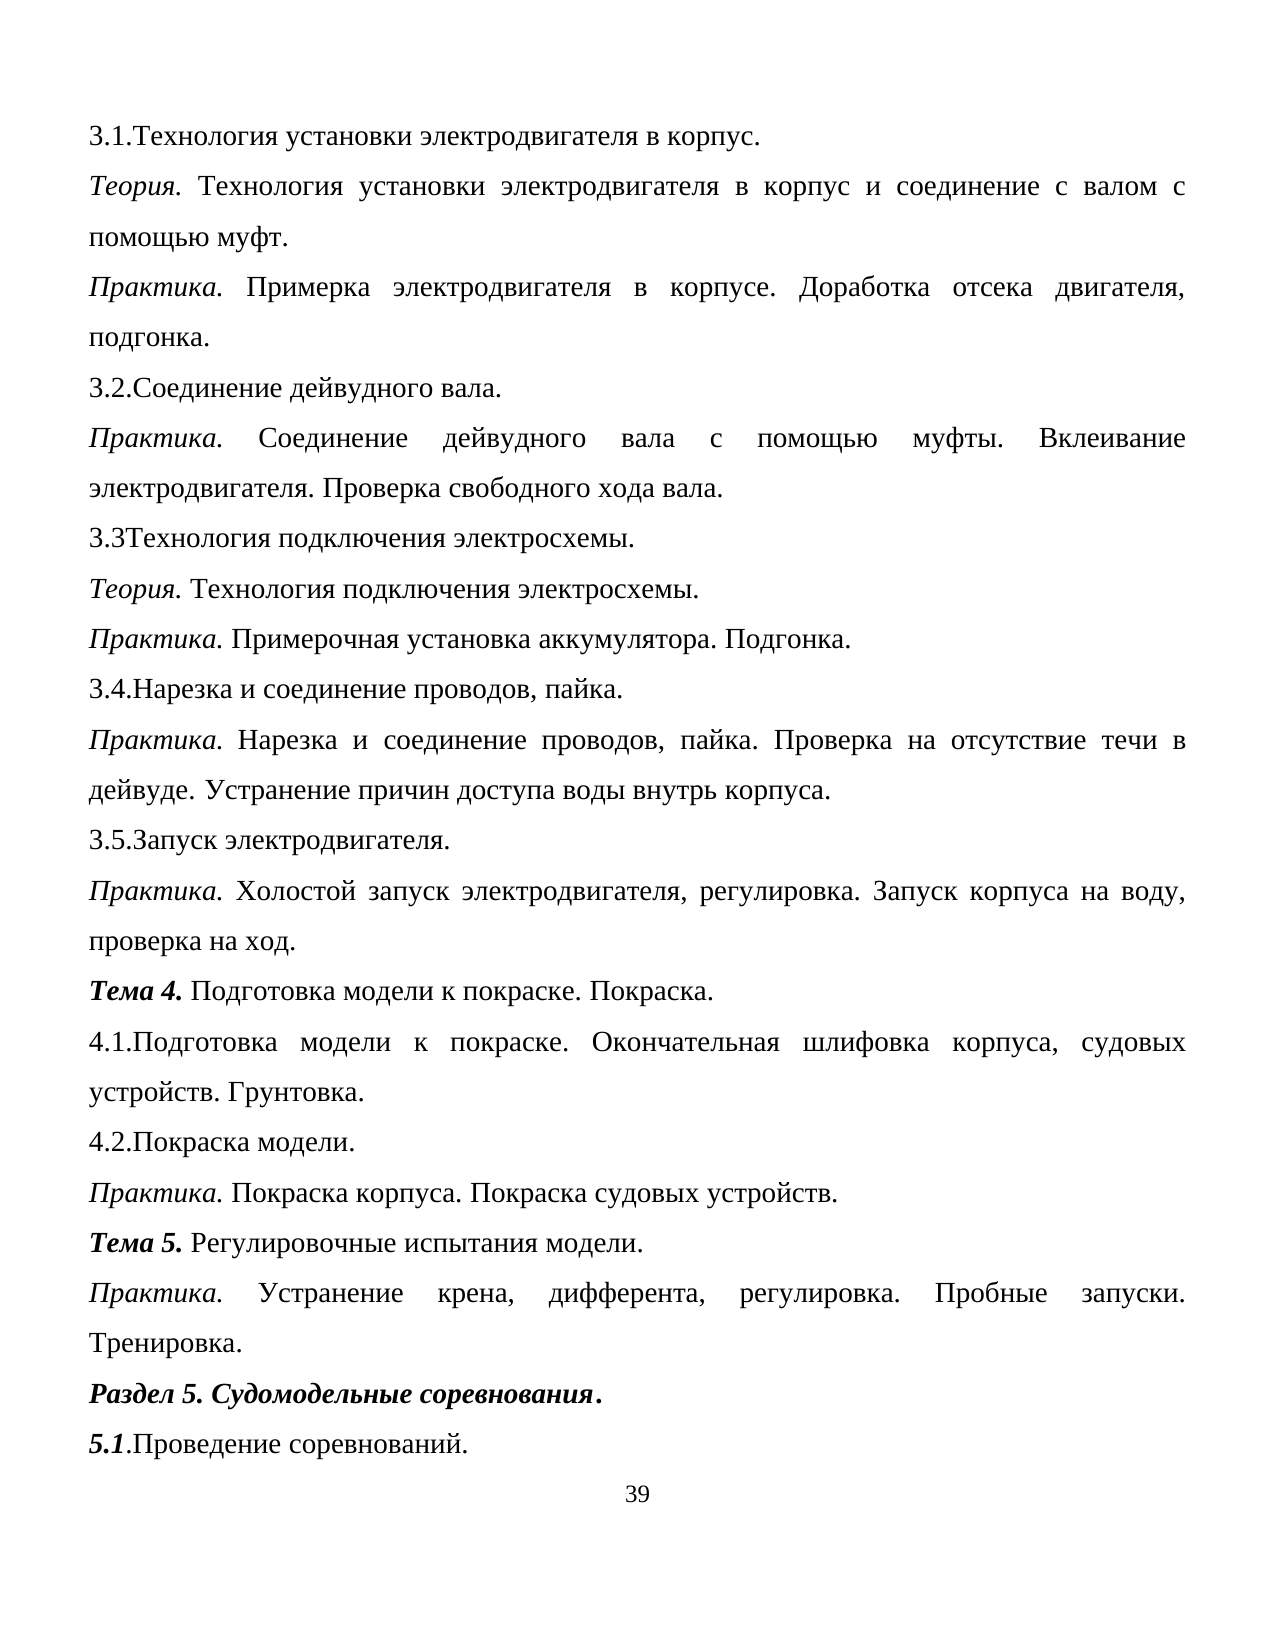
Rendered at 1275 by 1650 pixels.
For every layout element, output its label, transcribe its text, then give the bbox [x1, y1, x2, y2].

list 3.2.Соединение дейвудного вала. [89, 370, 1186, 403]
subtitle Практика. Примерочная установка аккумулятора. Подгонка. [89, 621, 1186, 655]
text Тема 5. Регулировочные испытания модели. [89, 1225, 1186, 1258]
text Раздел 5. Судомодельные соревнования . [89, 1376, 1186, 1409]
text 3.4.Нарезка и соединение проводов, пайка. [89, 672, 1186, 705]
subtitle Практика. Соединение дейвудного вала с помощью муфты. Вклеивание электродвигателя. Проверка свободного хода вала. [89, 420, 1186, 504]
list 3.3Технология подключения электросхемы. [89, 521, 1186, 554]
subtitle Практика. Покраска корпуса. Покраска судовых устройств. [89, 1175, 1186, 1208]
subtitle Практика. Нарезка и соединение проводов, пайка. Проверка на отсутствие течи в дейвуде. Устранение причин доступа воды внутрь корпуса. [89, 722, 1186, 806]
list Теория. Технология установки электродвигателя в корпус и соединение с валом с помощью муфт. [89, 168, 1186, 252]
text Тема 4. Подготовка модели к покраске. Покраска. [89, 973, 1186, 1007]
subtitle Практика. Устранение крена, дифферента, регулировка. Пробные запуски. Тренировка. [89, 1275, 1186, 1359]
subtitle Практика. Холостой запуск электродвигателя, регулировка. Запуск корпуса на воду, проверка на ход. [89, 873, 1186, 957]
list 3.5.Запуск электродвигателя. [89, 822, 1186, 856]
subtitle Практика. Примерка электродвигателя в корпусе. Доработка отсека двигателя, подгонка. [89, 269, 1186, 353]
list 3.1.Технология установки электродвигателя в корпус. [89, 118, 1186, 152]
text 4.1.Подготовка модели к покраске. Окончательная шлифовка корпуса, судовых устройств. Грунтовка. [89, 1024, 1186, 1108]
text 5.1.Проведение соревнований. [89, 1426, 1186, 1460]
subtitle Теория. Технология подключения электросхемы. [89, 571, 1186, 604]
list 4.2.Покраска модели. [89, 1124, 1186, 1158]
